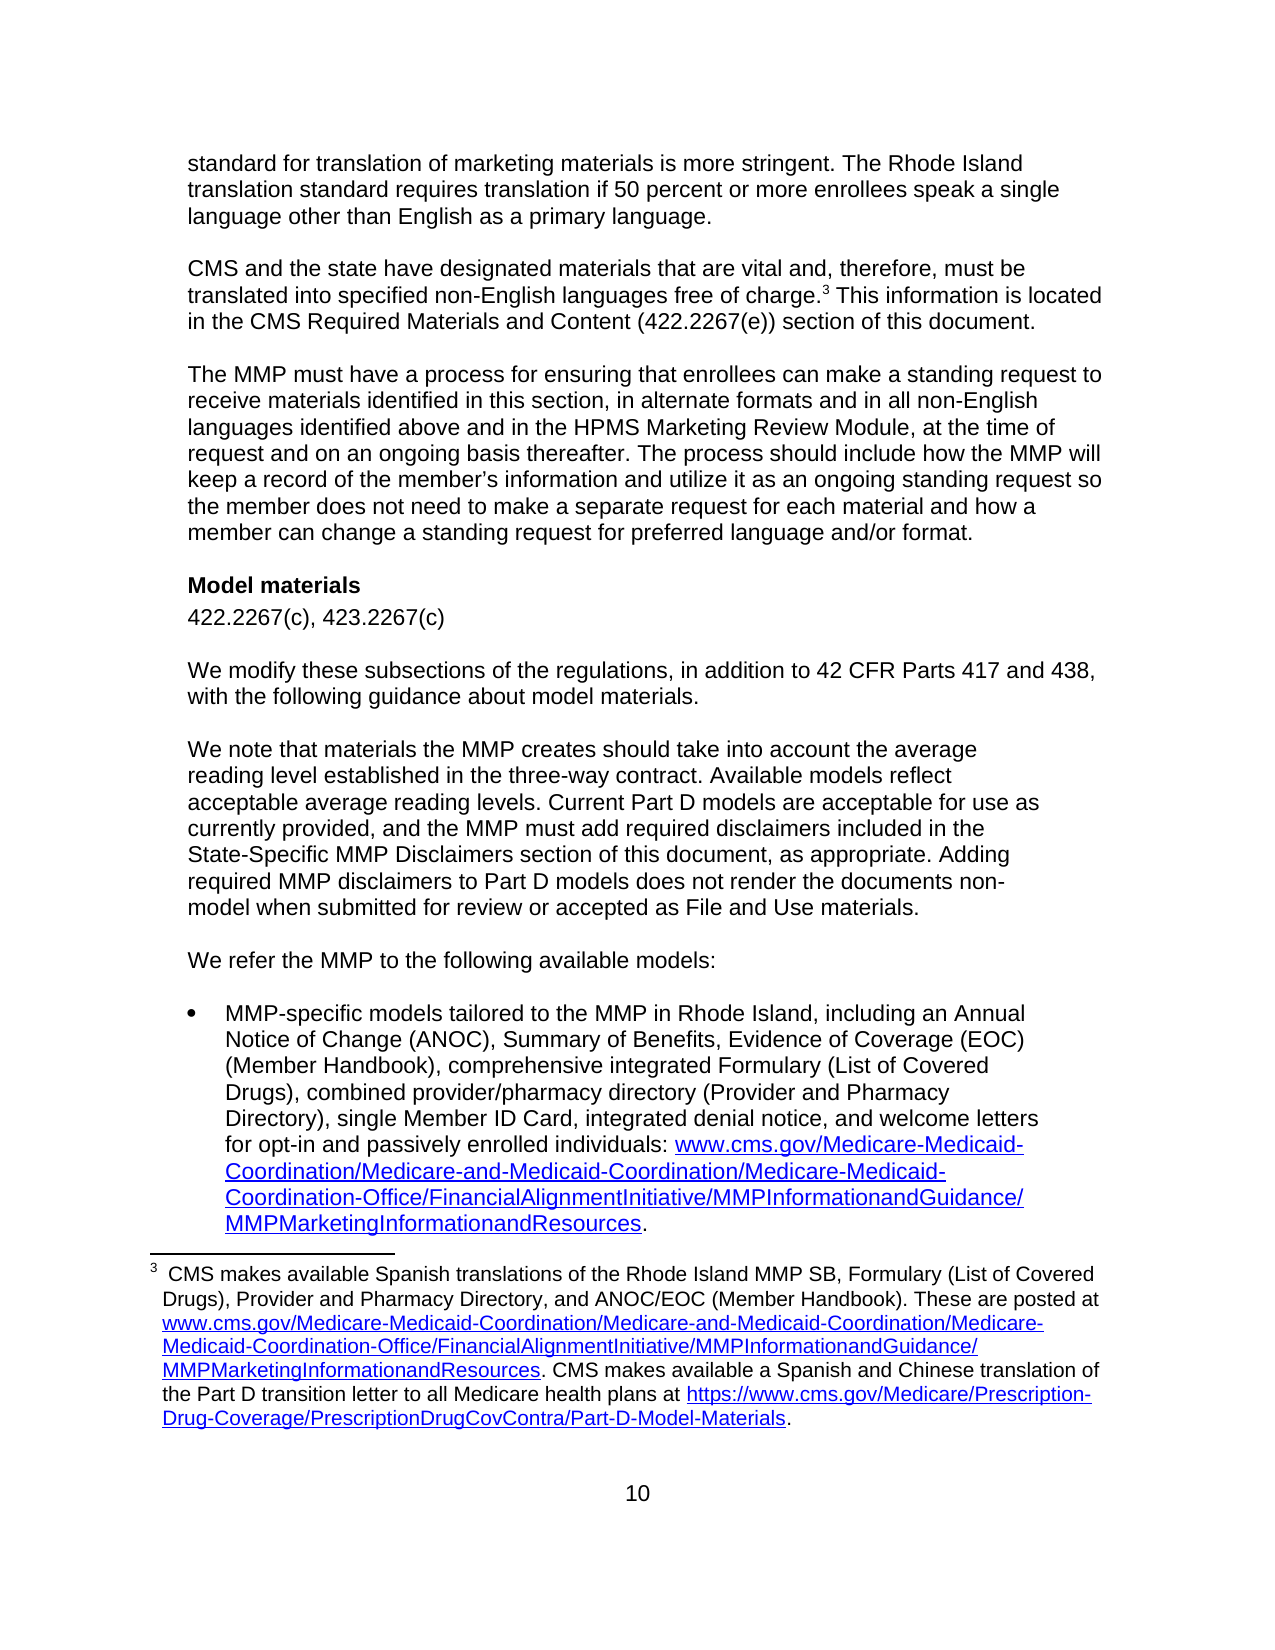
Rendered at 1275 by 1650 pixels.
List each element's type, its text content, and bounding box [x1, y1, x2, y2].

text We modify these subsections of the regulations, in addition to 42 CFR Parts 417 and 438, with the following guidance about model materials. [187, 657, 1125, 710]
text CMS and the state have designated materials that are vital and, therefore, must be translated into specified non-English languages free of charge. This information is located in the CMS Required Materials and Content (422.2267(e)) section of this document. [187, 255, 1125, 334]
text 422.2267(c), 423.2267(c) [187, 604, 1125, 631]
list MMP-specific models tailored to the MMP in Rhode Island, including an Annual Notice of Change (ANOC), Summary of Benefits, Evidence of Coverage (EOC) (Member Handbook), comprehensive integrated Formulary (List of Covered Drugs), combined provider/pharmacy directory (Provider and Pharmacy Directory), single Member ID Card, integrated denial notice, and welcome letters for opt-in and passively enrolled individuals: www.cms.gov/Medicare-Medicaid-Coordination/Medicare-and-Medicaid-Coordination/Medicare-Medicaid-Coordination-Office/FinancialAlignmentInitiative/MMPInformationandGuidance/MMPMarketingInformationandResources. [187, 999, 1050, 1237]
text We refer the MMP to the following available models: [187, 947, 1050, 973]
subtitle Model materials [187, 572, 1125, 598]
text We note that materials the MMP creates should take into account the average reading level established in the three-way contract. Available models reflect acceptable average reading levels. Current Part D models are acceptable for use as currently provided, and the MMP must add required disclaimers included in the State-Specific MMP Disclaimers section of this document, as appropriate. Adding required MMP disclaimers to Part D models does not render the documents non-model when submitted for review or accepted as File and Use materials. [187, 736, 1050, 921]
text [187, 150, 1125, 229]
text The MMP must have a process for ensuring that enrollees can make a standing request to receive materials identified in this section, in alternate formats and in all non-English languages identified above and in the HPMS Marketing Review Module, at the time of request and on an ongoing basis thereafter. The process should include how the MMP will keep a record of the member’s information and utilize it as an ongoing standing request so the member does not need to make a separate request for each material and how a member can change a standing request for preferred language and/or format. [187, 361, 1125, 545]
